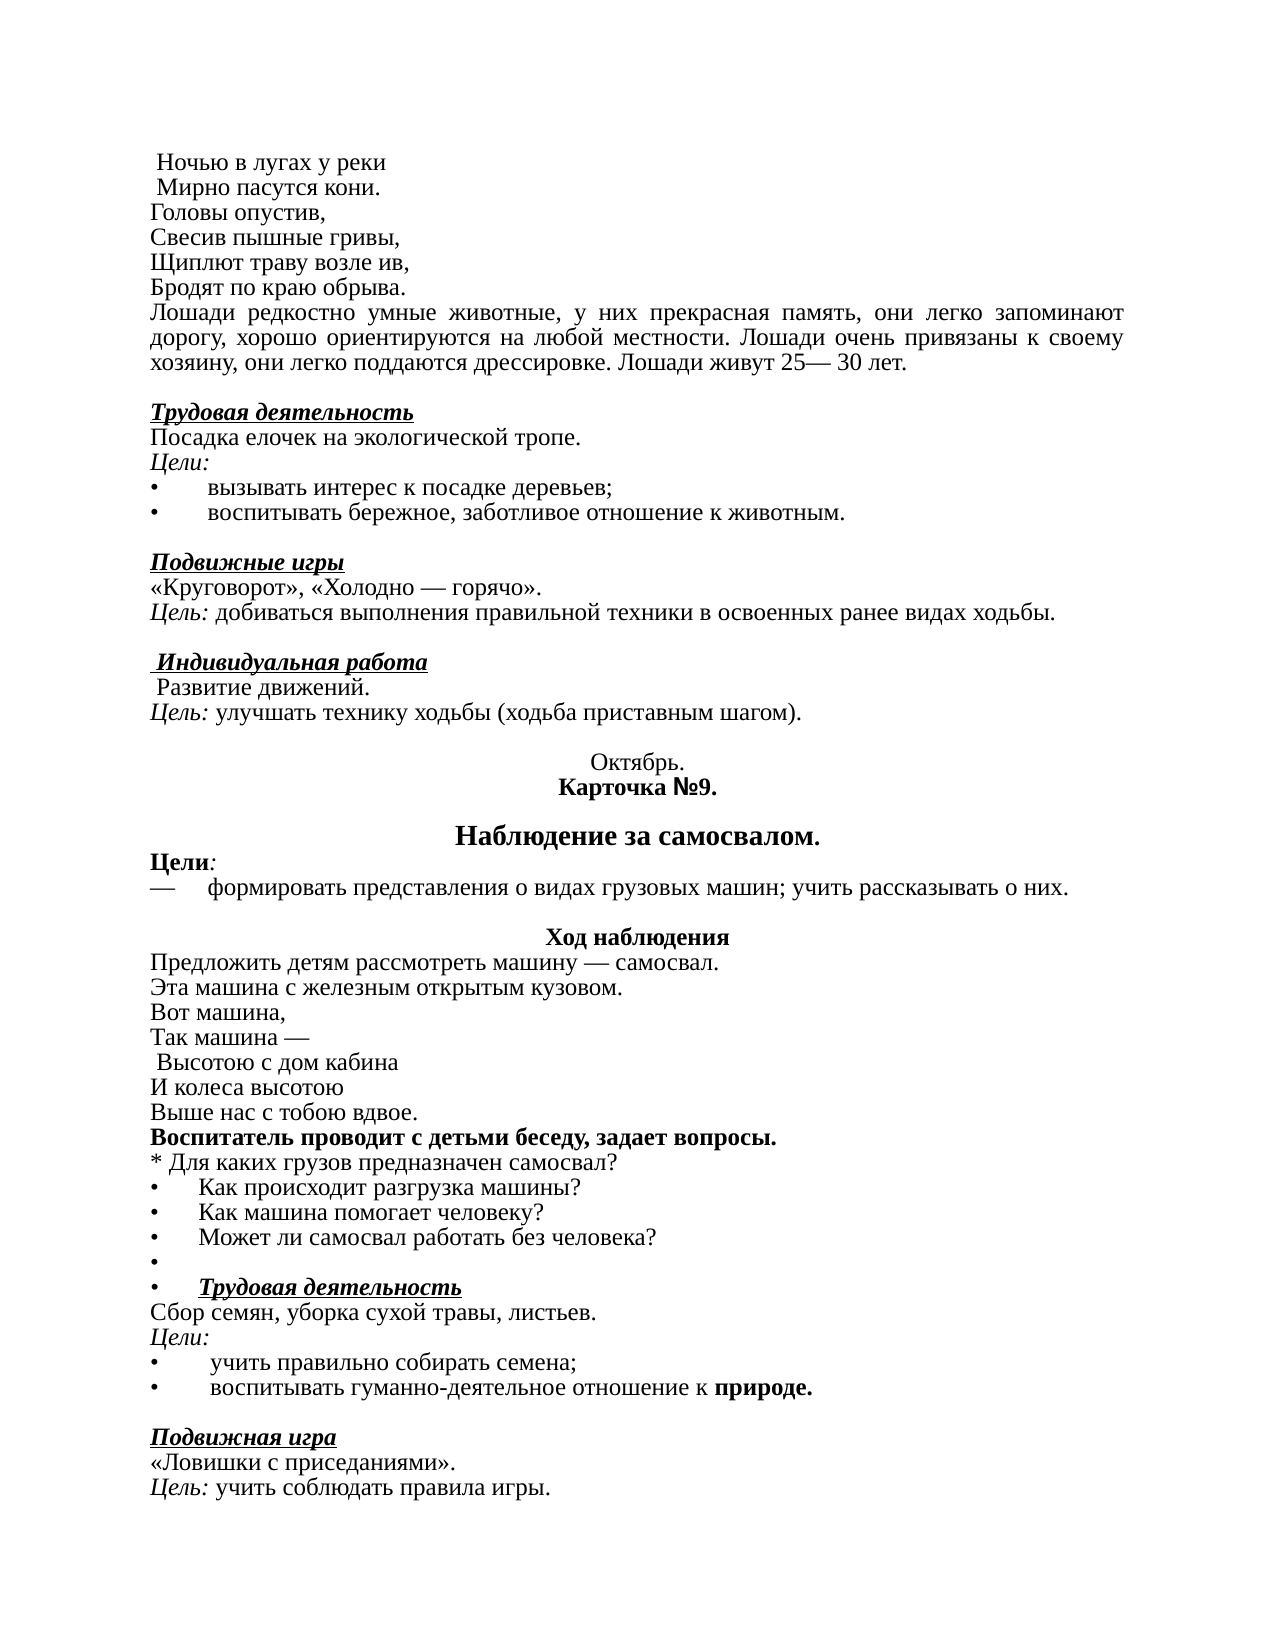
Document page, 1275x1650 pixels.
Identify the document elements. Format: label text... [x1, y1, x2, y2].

text Эта машина с железным открытым кузовом. [150, 975, 1125, 1000]
text Индивидуальная работа [150, 650, 1125, 675]
text Сбор семян, уборка сухой травы, листьев. [150, 1300, 1125, 1325]
text Ход наблюдения [150, 925, 1125, 950]
list вызывать интерес к посадке деревьев; [150, 475, 1125, 500]
text Карточка №9. [150, 775, 1125, 800]
text Головы опустив, [150, 200, 1125, 225]
list Как происходит разгрузка машины? [150, 1175, 1125, 1200]
text Развитие движений. [150, 675, 1125, 700]
text Цель: улучшать технику ходьбы (ходьба приставным шагом). [150, 700, 1125, 725]
list учить правильно собирать семена; [150, 1350, 1125, 1375]
text Наблюдение за самосвалом. [150, 825, 1125, 850]
text Подвижная игра [150, 1425, 1125, 1450]
text Цель: учить соблюдать правила игры. [150, 1475, 1125, 1500]
text Цели: [150, 450, 1125, 475]
text Цели: [150, 1325, 1125, 1350]
text — формировать представления о видах грузовых машин; учить рассказывать о них. [150, 875, 1125, 900]
text Выше нас с тобою вдвое. [150, 1100, 1125, 1125]
text И колеса высотою [150, 1075, 1125, 1100]
list Может ли самосвал работать без человека? [150, 1225, 1125, 1250]
text Предложить детям рассмотреть машину — самосвал. [150, 950, 1125, 975]
text Щиплют траву возле ив, [150, 250, 1125, 275]
list воспитывать бережное, заботливое отношение к животным. [150, 500, 1125, 525]
text Мирно пасутся кони. [150, 175, 1125, 200]
text Подвижные игры [150, 550, 1125, 575]
list воспитывать гуманно-деятельное отношение к природе. [150, 1375, 1125, 1400]
text Посадка елочек на экологической тропе. [150, 425, 1125, 450]
text Так машина — [150, 1025, 1125, 1050]
text * Для каких грузов предназначен самосвал? [150, 1150, 1125, 1175]
text Октябрь. [150, 750, 1125, 775]
list Как машина помогает человеку? [150, 1200, 1125, 1225]
text «Круговорот», «Холодно — горячо». [150, 575, 1125, 600]
text Трудовая деятельность [150, 400, 1125, 425]
text Цели: [150, 850, 1125, 875]
text Воспитатель проводит с детьми беседу, задает вопросы. [150, 1125, 1125, 1150]
text Вот машина, [150, 1000, 1125, 1025]
text «Ловишки с приседаниями». [150, 1450, 1125, 1475]
text Лошади редкостно умные животные, у них прекрасная память, они легко запоминают дорогу, хорошо ориентируются на любой местности. Лошади очень привязаны к своему хозяину, они легко поддаются дрессировке. Лошади живут 25— 30 лет. [150, 300, 1125, 375]
text Ночью в лугах у реки [150, 150, 1125, 175]
text Высотою с дом кабина [150, 1050, 1125, 1075]
text Свесив пышные гривы, [150, 225, 1125, 250]
text Бродят по краю обрыва. [150, 275, 1125, 300]
list Трудовая деятельность [150, 1275, 1125, 1300]
text Цель: добиваться выполнения правильной техники в освоенных ранее видах ходьбы. [150, 600, 1125, 625]
